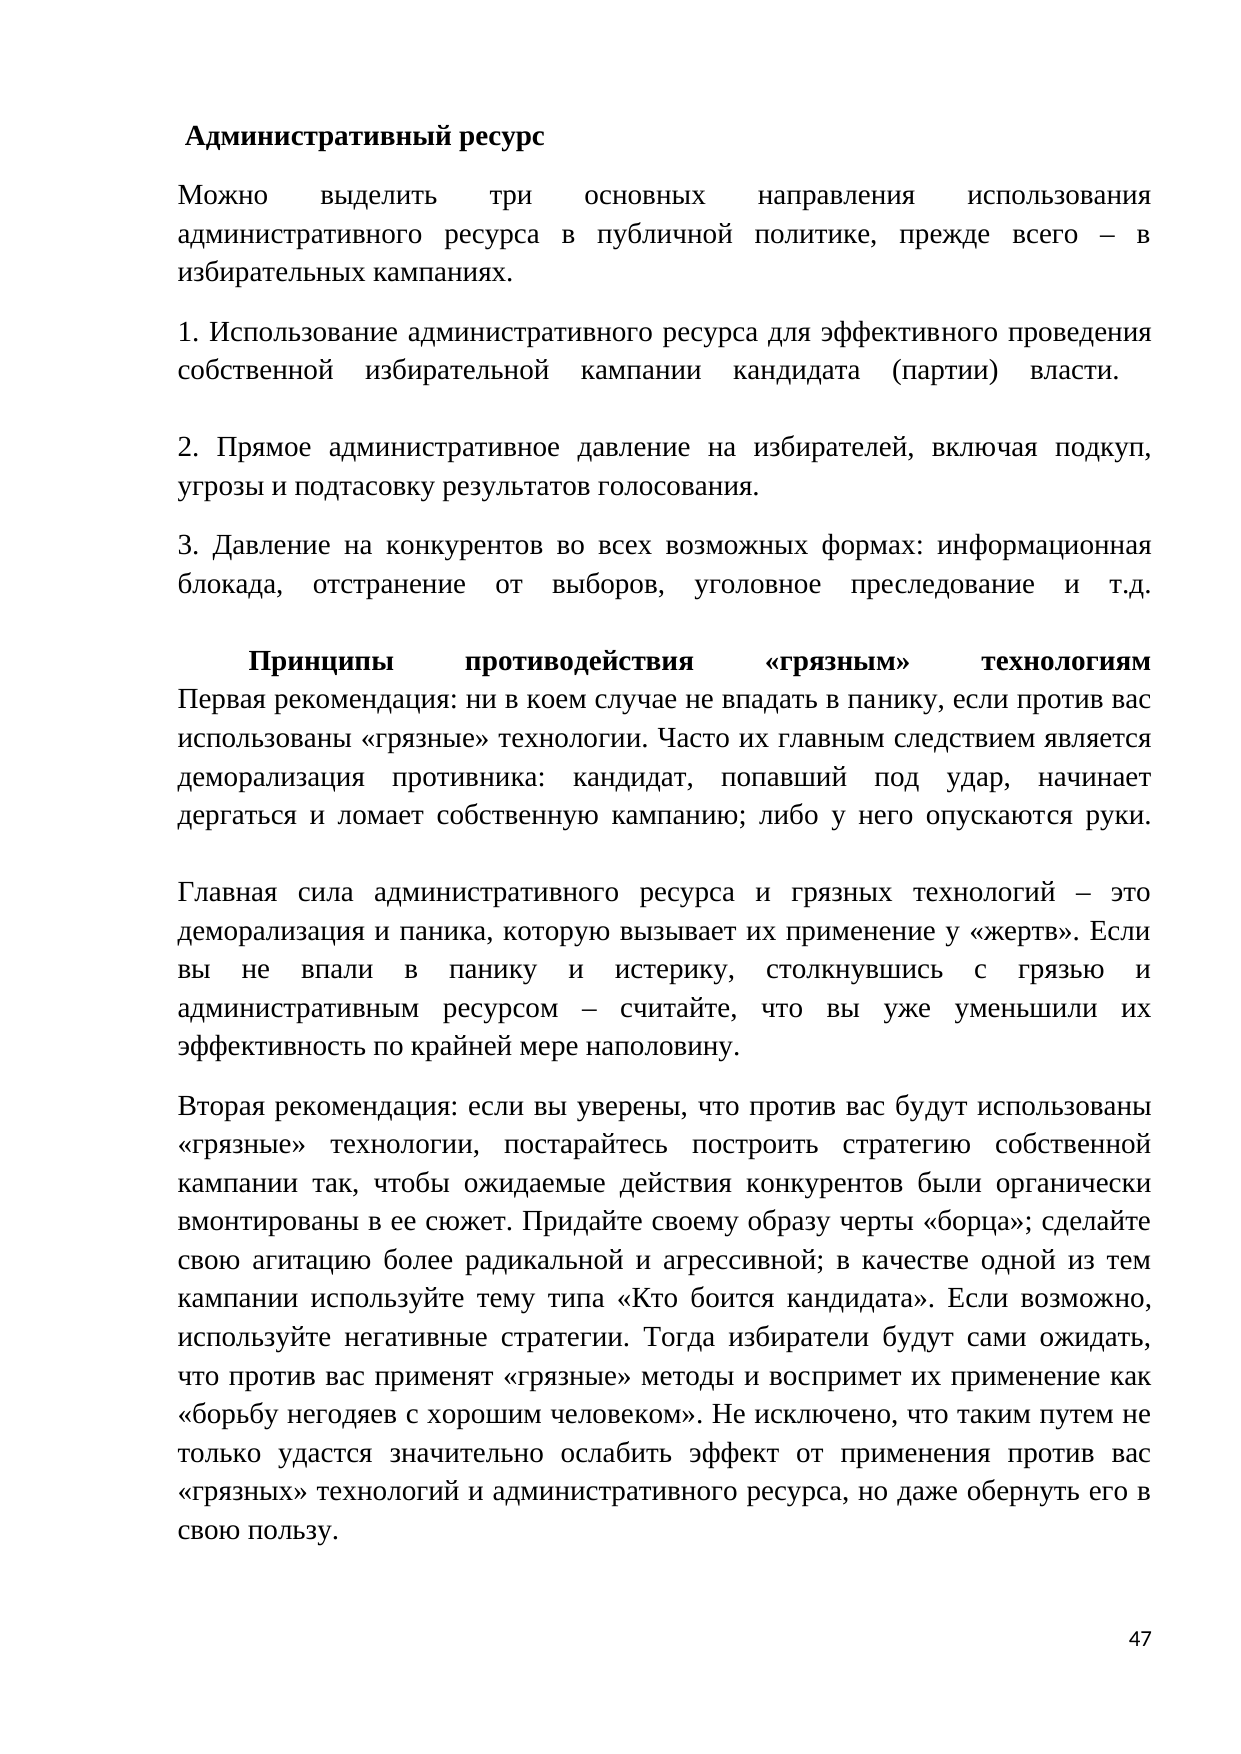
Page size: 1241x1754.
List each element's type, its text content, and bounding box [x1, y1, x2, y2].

text 3. Давление на конкурентов во всех возможных формах: информационная блокада, отстранение от выборов, уголовное преследование и т.д. Принципы противодействия «грязным» технологиям Первая рекомендация: ни в коем случае не впадать в панику, если против вас использованы «грязные» технологии. Часто их главным следствием является деморализация противника: кандидат, попавший под удар, начинает дергаться и ломает собственную кампанию; либо у него опускаются руки. Главная сила административного ресурса и грязных технологий – это деморализация и паника, которую вызывает их применение у «жертв». Если вы не впали в панику и истерику, столкнувшись с грязью и административным ресурсом – считайте, что вы уже уменьшили их эффективность по крайней мере наполовину. [177, 527, 1152, 1062]
text 1. Использование административного ресурса для эффективного проведения собственной избирательной кампании кандидата (партии) власти. 2. Прямое административное давление на избирателей, включая подкуп, угрозы и подтасовку результатов голосования. [177, 314, 1152, 502]
text Можно выделить три основных направления использования административного ресурса в публичной политике, прежде всего – в избирательных кампаниях. [177, 177, 1152, 288]
text Вторая рекомендация: если вы уверены, что против вас будут использованы «грязные» технологии, постарайтесь построить стратегию собственной кампании так, чтобы ожидаемые действия конкурентов были органически вмонтированы в ее сюжет. Придайте своему образу черты «борца»; сделайте свою агитацию более радикальной и агрессивной; в качестве одной из тем кампании используйте тему типа «Кто боится кандидата». Если возможно, используйте негативные стратегии. Тогда избиратели будут сами ожидать, что против вас применят «грязные» методы и воспримет их применение как «борьбу негодяев с хорошим человеком». Не исключено, что таким путем не только удастся значительно ослабить эффект от применения против вас «грязных» технологий и административного ресурса, но даже обернуть его в свою пользу. [177, 1088, 1152, 1545]
text Административный ресурс [177, 118, 1152, 152]
